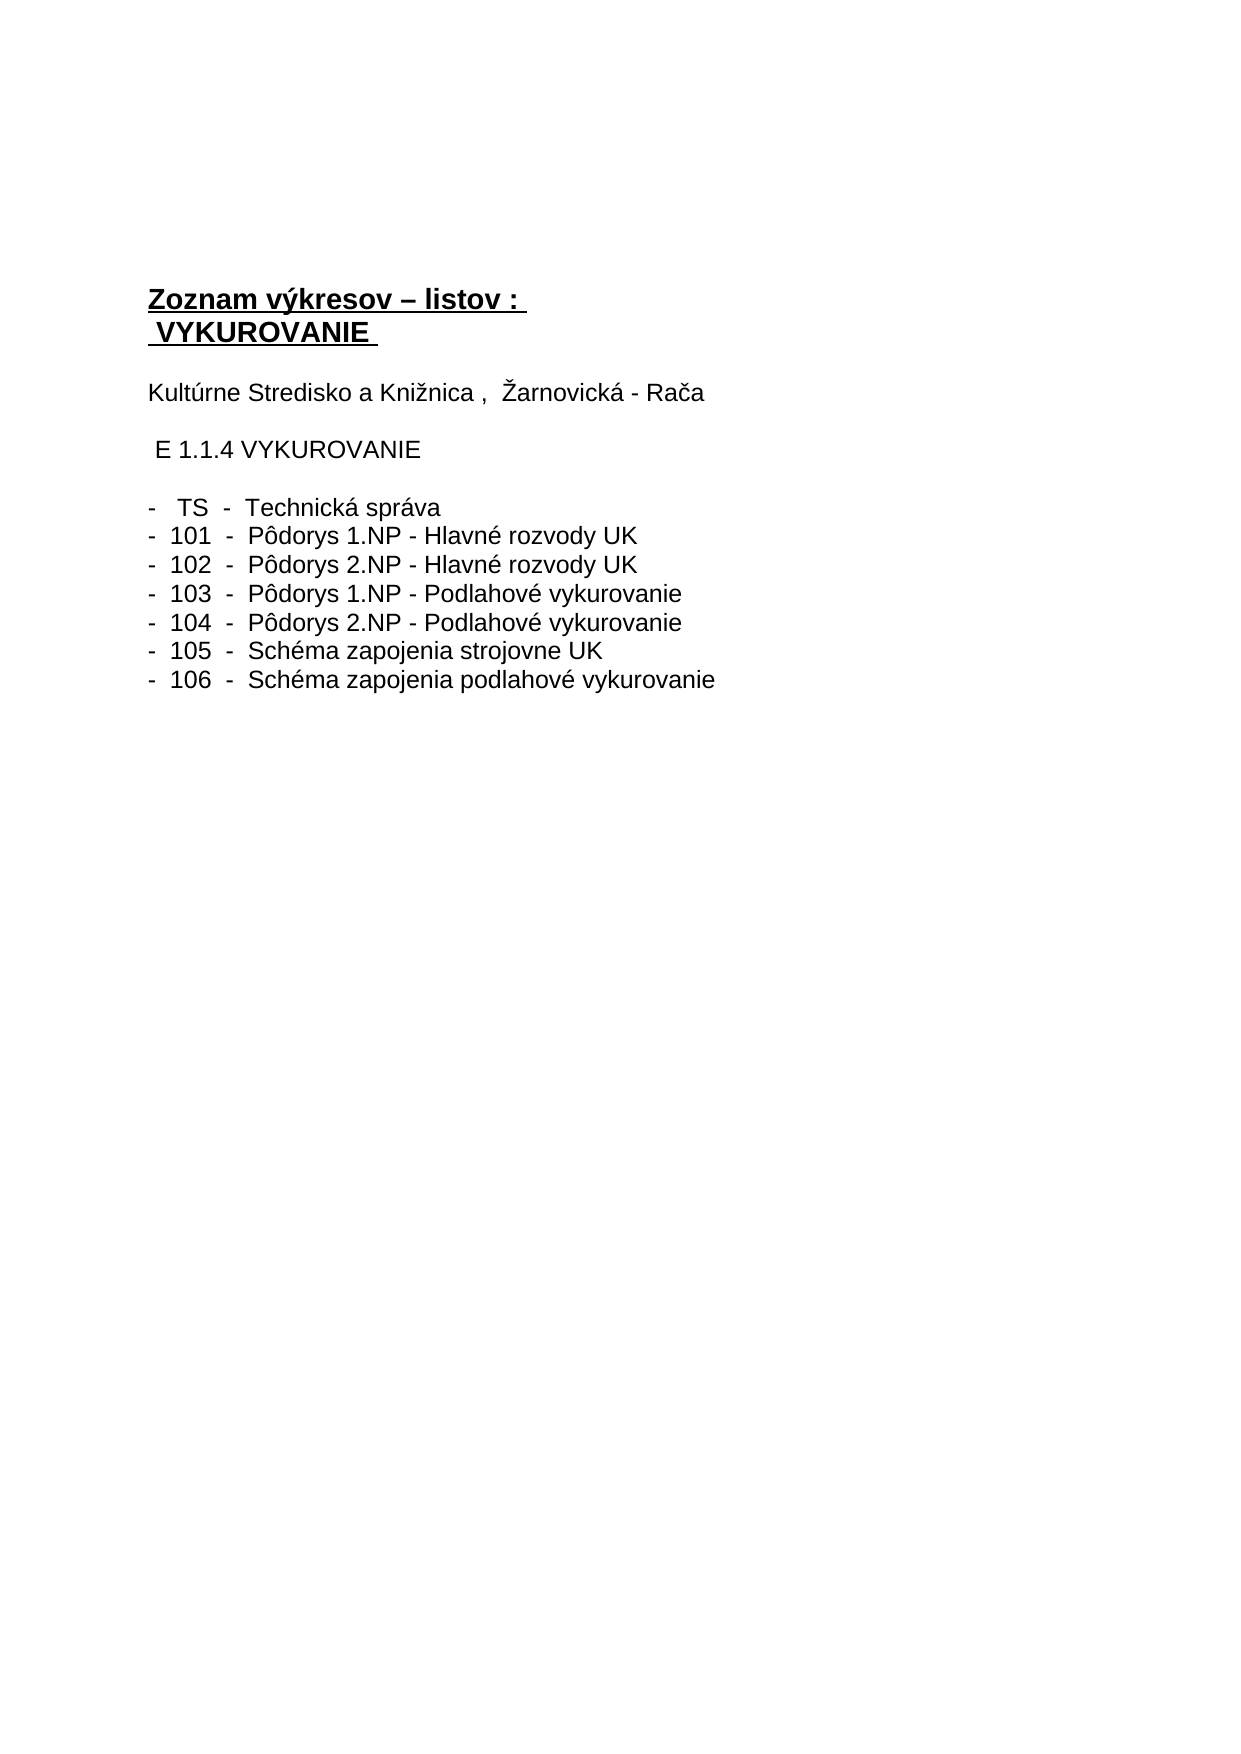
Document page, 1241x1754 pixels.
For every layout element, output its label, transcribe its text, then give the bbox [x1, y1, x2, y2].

text E 1.1.4 VYKUROVANIE [148, 435, 1093, 464]
text - 104 - Pôdorys 2.NP - Podlahové vykurovanie [148, 608, 1093, 636]
text - 106 - Schéma zapojenia podlahové vykurovanie [148, 665, 1093, 694]
text - 103 - Pôdorys 1.NP - Podlahové vykurovanie [148, 579, 1093, 608]
text - 105 - Schéma zapojenia strojovne UK [148, 636, 1093, 665]
text Zoznam výkresov – listov : [148, 282, 1093, 315]
text - 101 - Pôdorys 1.NP - Hlavné rozvody UK [148, 521, 1093, 550]
text Kultúrne Stredisko a Knižnica , Žarnovická - Rača [148, 378, 1093, 406]
text - TS - Technická správa [148, 493, 1093, 521]
text VYKUROVANIE [148, 315, 1093, 349]
text - 102 - Pôdorys 2.NP - Hlavné rozvody UK [148, 550, 1093, 579]
